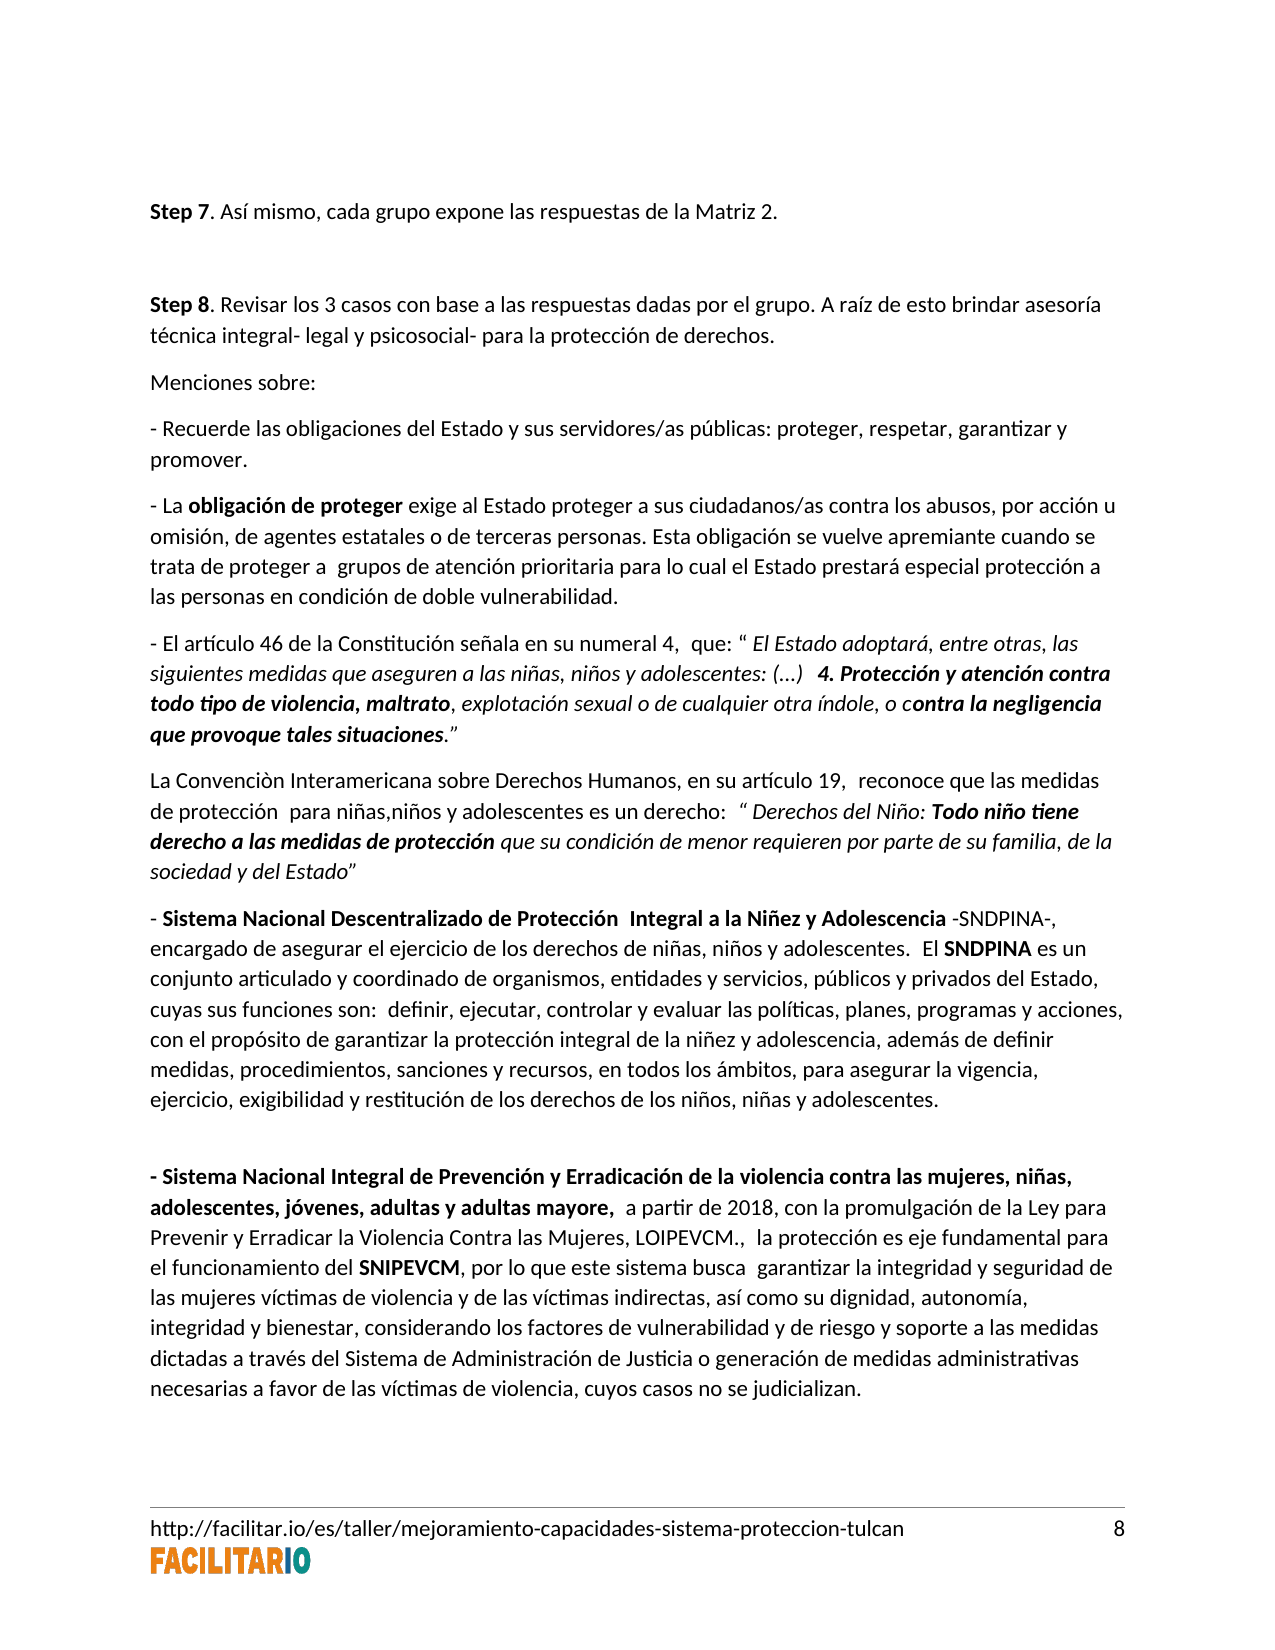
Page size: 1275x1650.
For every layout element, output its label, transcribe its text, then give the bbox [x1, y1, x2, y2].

text Step 8. Revisar los 3 casos con base a las respuestas dadas por el grupo. A raíz de esto brindar asesoría técnica integral- legal y psicosocial- para la protección de derechos. [150, 291, 1125, 349]
text - Recuerde las obligaciones del Estado y sus servidores/as públicas: proteger, respetar, garantizar y promover. [150, 414, 1125, 473]
text Menciones sobre: [150, 368, 1125, 396]
text - El artículo 46 de la Constitución señala en su numeral 4, que: “ El Estado adoptará, entre otras, las siguientes medidas que aseguren a las niñas, niños y adolescentes: (...) 4. Protección y atención contra todo tipo de violencia, maltrato, explotación sexual o de cualquier otra índole, o contra la negligencia que provoque tales situaciones.” [150, 629, 1125, 748]
text - Sistema Nacional Integral de Prevención y Erradicación de la violencia contra las mujeres, niñas, adolescentes, jóvenes, adultas y adultas mayore, a partir de 2018, con la promulgación de la Ley para Prevenir y Erradicar la Violencia Contra las Mujeres, LOIPEVCM., la protección es eje fundamental para el funcionamiento del SNIPEVCM, por lo que este sistema busca garantizar la integridad y seguridad de las mujeres víctimas de violencia y de las víctimas indirectas, así como su dignidad, autonomía, integridad y bienestar, considerando los factores de vulnerabilidad y de riesgo y soporte a las medidas dictadas a través del Sistema de Administración de Justicia o generación de medidas administrativas necesarias a favor de las víctimas de violencia, cuyos casos no se judicializan. [150, 1132, 1125, 1402]
text Step 7. Así mismo, cada grupo expone las respuestas de la Matriz 2. [150, 197, 1125, 225]
text La Convenciòn Interamericana sobre Derechos Humanos, en su artículo 19, reconoce que las medidas de protección para niñas,niños y adolescentes es un derecho: “ Derechos del Niño: Todo niño tiene derecho a las medidas de protección que su condición de menor requieren por parte de su familia, de la sociedad y del Estado” [150, 767, 1125, 885]
text - Sistema Nacional Descentralizado de Protección Integral a la Niñez y Adolescencia -SNDPINA-, encargado de asegurar el ejercicio de los derechos de niñas, niños y adolescentes. El SNDPINA es un conjunto articulado y coordinado de organismos, entidades y servicios, públicos y privados del Estado, cuyas sus funciones son: definir, ejecutar, controlar y evaluar las políticas, planes, programas y acciones, con el propósito de garantizar la protección integral de la niñez y adolescencia, además de definir medidas, procedimientos, sanciones y recursos, en todos los ámbitos, para asegurar la vigencia, ejercicio, exigibilidad y restitución de los derechos de los niños, niñas y adolescentes. [150, 904, 1125, 1113]
text - La obligación de proteger exige al Estado proteger a sus ciudadanos/as contra los abusos, por acción u omisión, de agentes estatales o de terceras personas. Esta obligación se vuelve apremiante cuando se trata de proteger a grupos de atención prioritaria para lo cual el Estado prestará especial protección a las personas en condición de doble vulnerabilidad. [150, 492, 1125, 610]
picture [145, 1544, 315, 1576]
